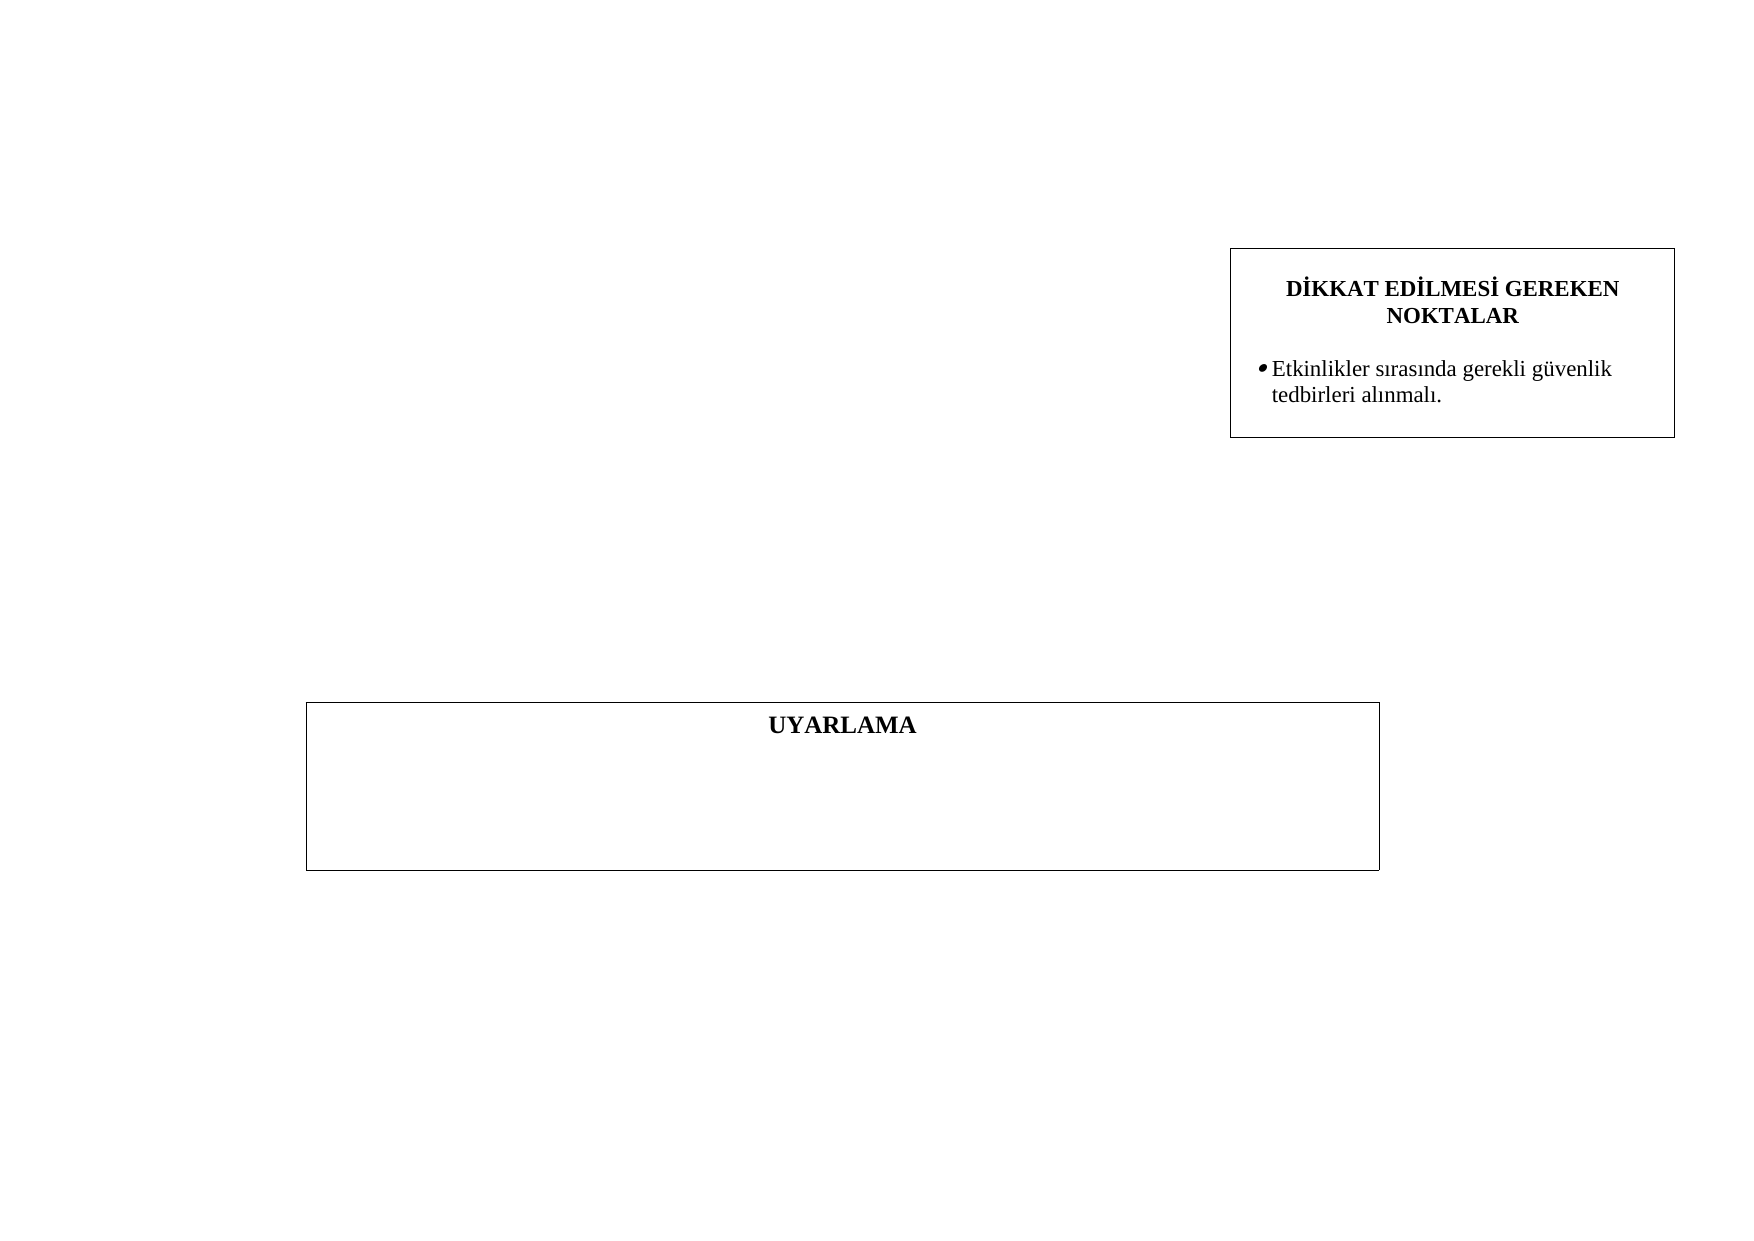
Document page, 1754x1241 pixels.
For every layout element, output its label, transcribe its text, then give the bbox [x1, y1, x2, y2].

table_header DİKKAT EDİLMESİ GEREKEN NOKTALAR Etkinlikler sırasında gerekli güvenlik tedbirleri alınmalı. [1231, 249, 1674, 437]
